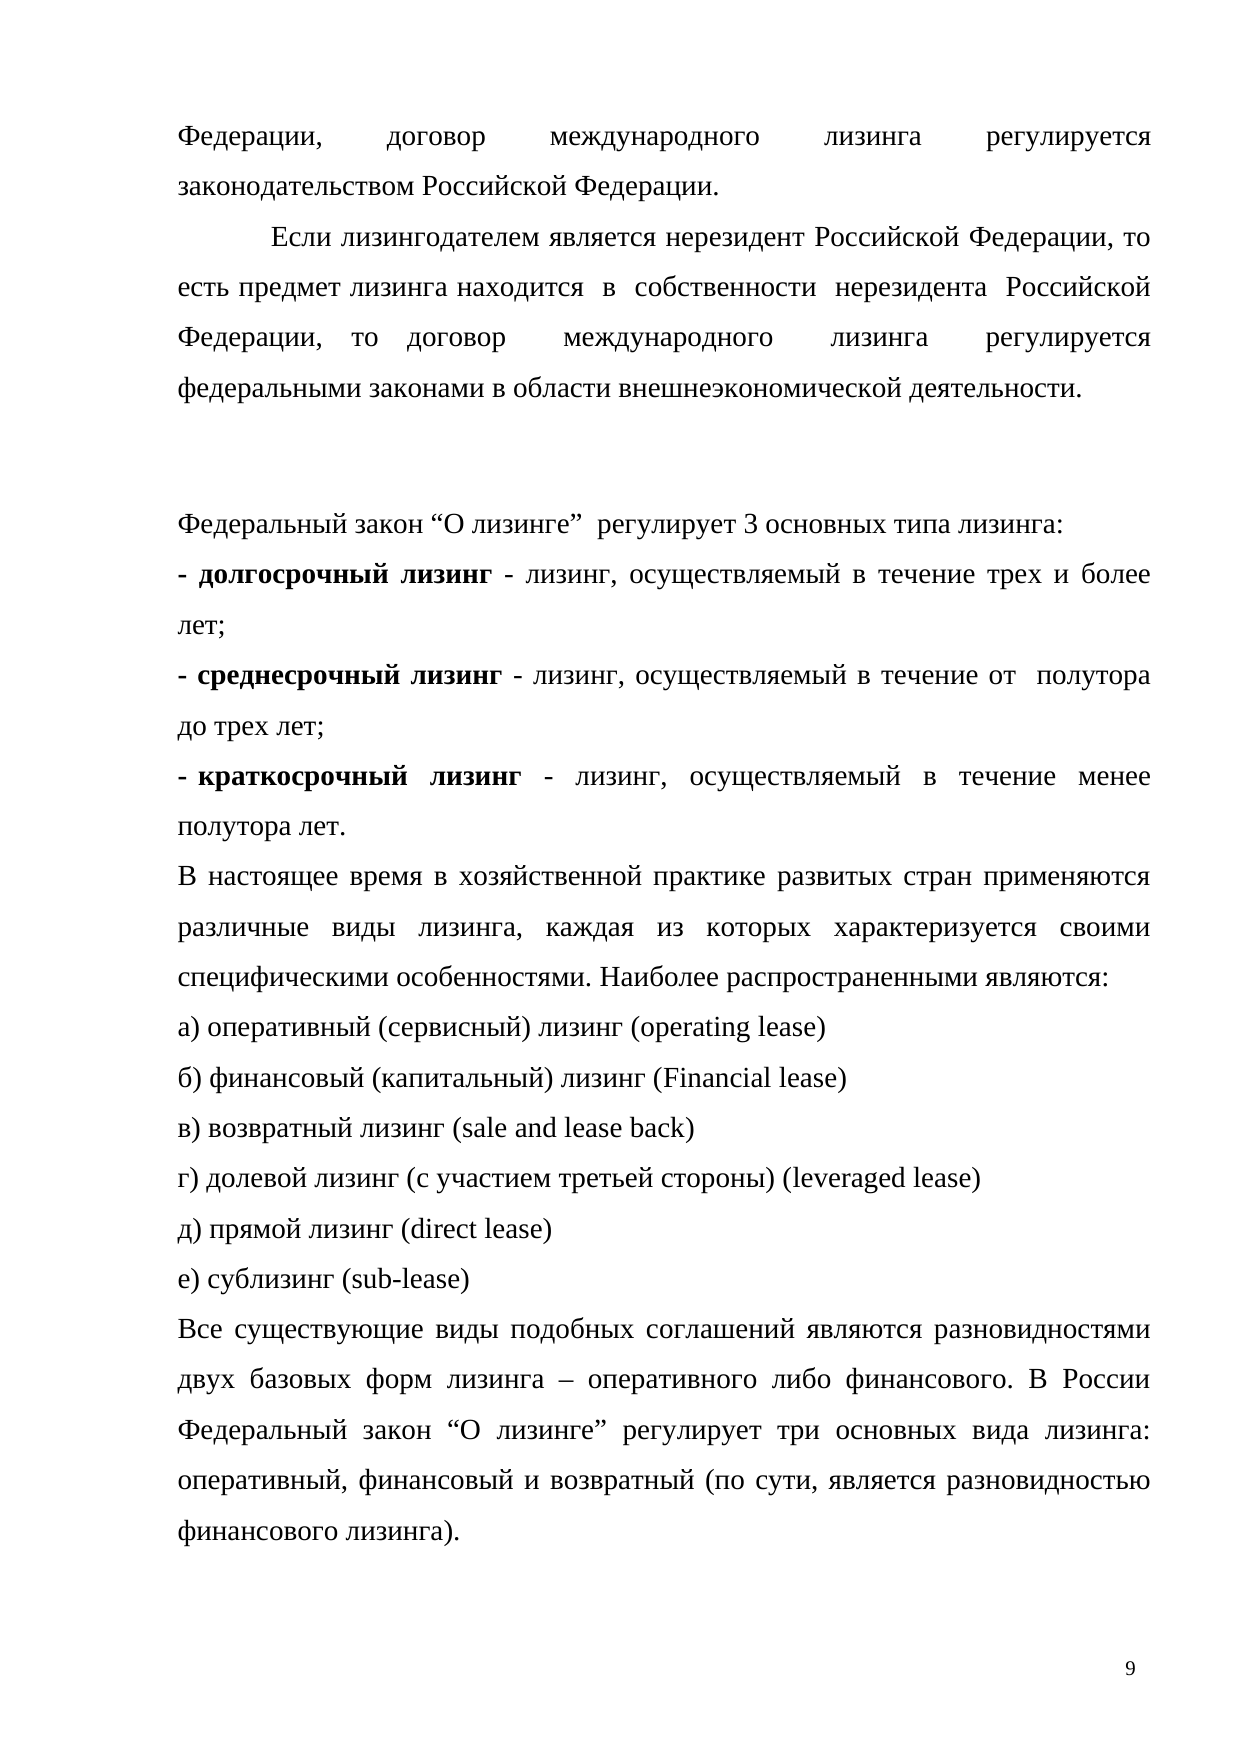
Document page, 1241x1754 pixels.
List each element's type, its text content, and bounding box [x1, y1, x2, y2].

text - среднесрочный лизинг - лизинг, осуществляемый в течение от полутора до трех лет; [177, 657, 1152, 741]
text г) долевой лизинг (с участием третьей стороны) (leveraged lease) [177, 1160, 1152, 1194]
text е) сублизинг (sub-lease) [177, 1261, 1152, 1294]
text В настоящее время в хозяйственной практике развитых стран применяются различные виды лизинга, каждая из которых характеризуется своими специфическими особенностями. Наиболее распространенными являются: [177, 858, 1152, 993]
text Все существующие виды подобных соглашений являются разновидностями двух базовых форм лизинга – оперативного либо финансового. В России Федеральный закон “О лизинге” регулирует три основных вида лизинга: оперативный, финансовый и возвратный (по сути, является разновидностью финансового лизинга). [177, 1311, 1152, 1546]
text а) оперативный (сервисный) лизинг (operating lease) [177, 1009, 1152, 1043]
text в) возвратный лизинг (sale and lease back) [177, 1110, 1152, 1144]
text д) прямой лизинг (direct lease) [177, 1211, 1152, 1244]
text - долгосрочный лизинг - лизинг, осуществляемый в течение трех и более лет; [177, 557, 1152, 641]
text б) финансовый (капитальный) лизинг (Financial lease) [177, 1060, 1152, 1093]
text - краткосрочный лизинг - лизинг, осуществляемый в течение менее полутора лет. [177, 758, 1152, 842]
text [177, 118, 1152, 202]
text Если лизингодателем является нерезидент Российской Федерации, то есть предмет лизинга находится в собственности нерезидента Российской Федерации, то договор международного лизинга регулируется федеральными законами в области внешнеэкономической деятельности. [177, 219, 1152, 403]
text Федеральный закон “О лизинге” регулирует 3 основных типа лизинга: [177, 506, 1152, 540]
